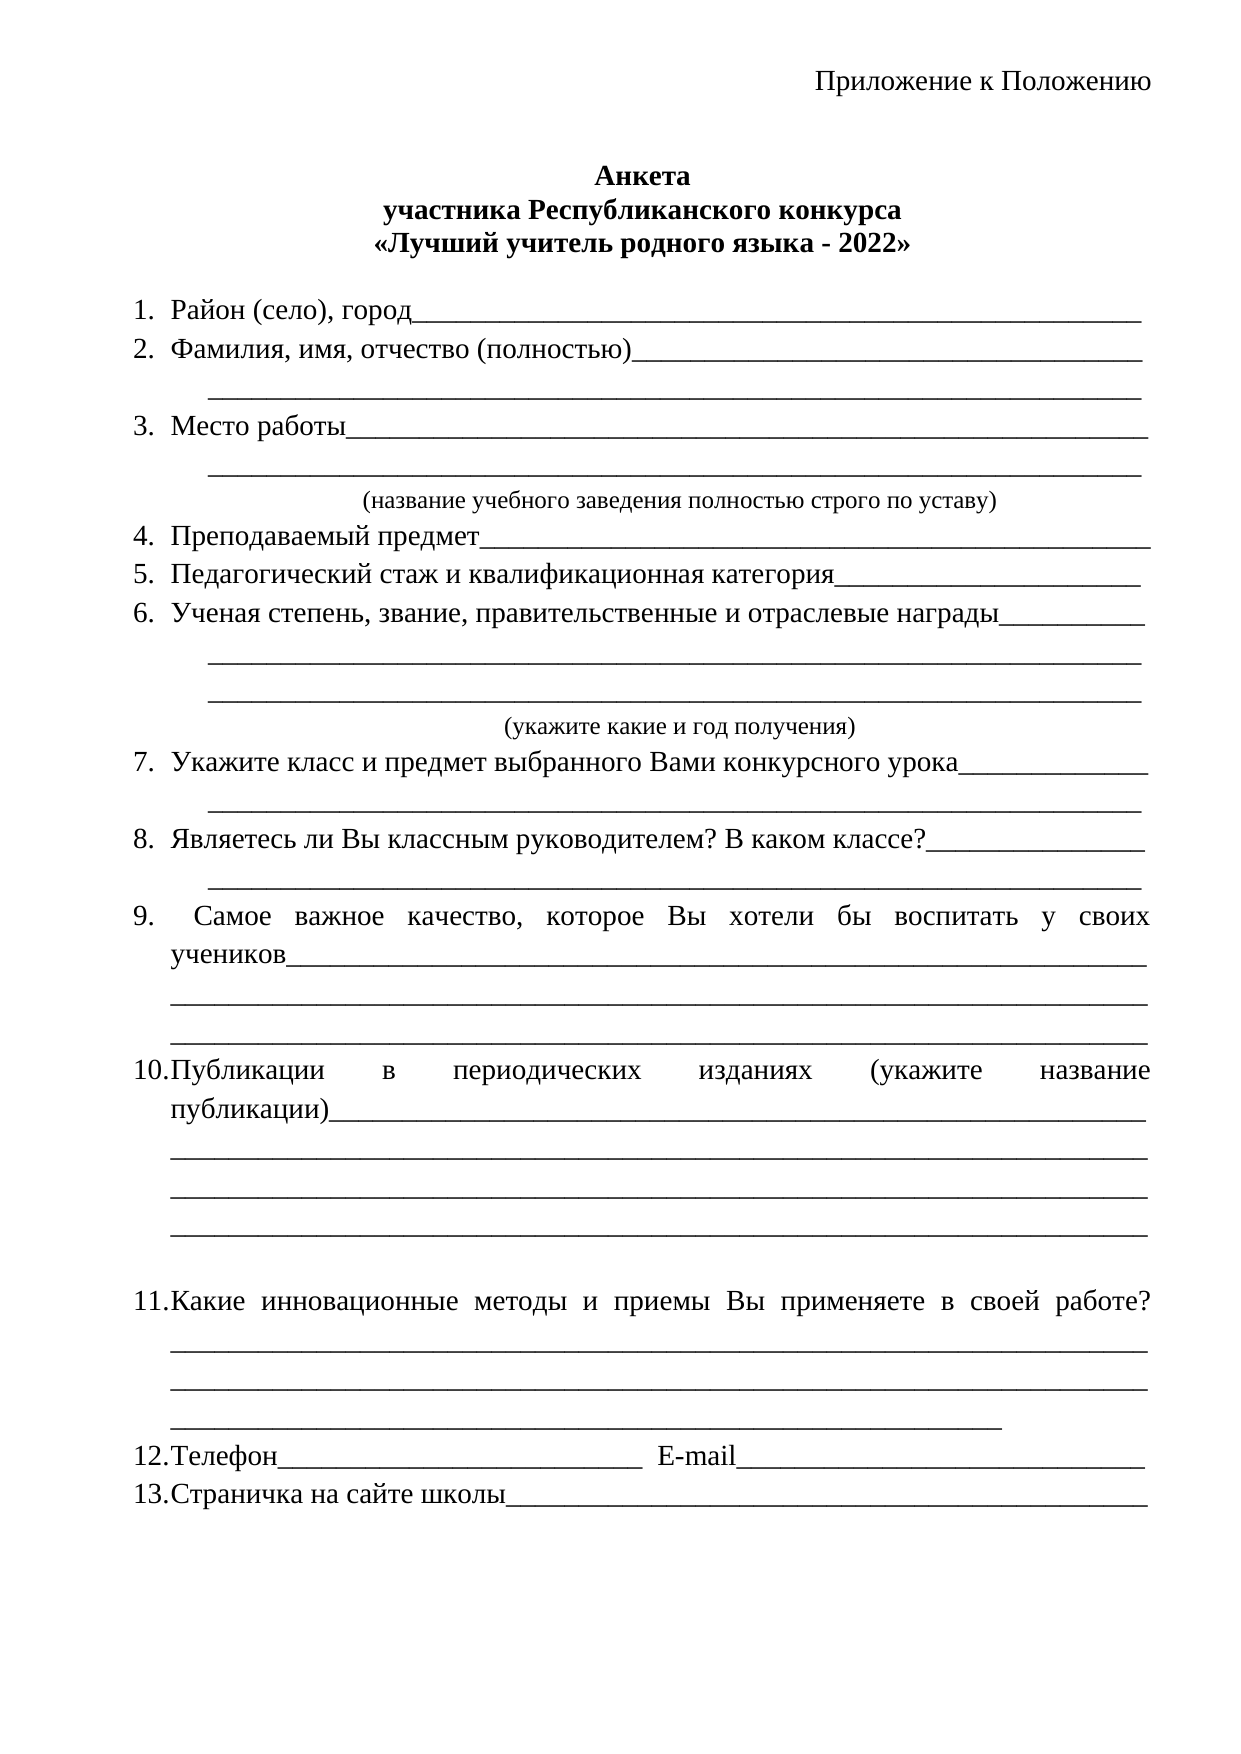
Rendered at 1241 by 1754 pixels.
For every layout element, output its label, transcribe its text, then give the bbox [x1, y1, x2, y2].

list Самое важное качество, которое Вы хотели бы воспитать у своих учеников_________________________________________________________________________________________________________________________________________________________________________________________________ [133, 898, 1152, 1047]
list ________________________________________________________________ [208, 672, 1152, 706]
list (название учебного заведения полностью строго по уставу) [208, 485, 1152, 514]
list ________________________________________________________________ [208, 782, 1152, 816]
list ________________________________________________________________ [208, 859, 1152, 893]
list Место работы_______________________________________________________ [133, 408, 1152, 442]
list Публикации в периодических изданиях (укажите название публикации)_________________________________________________________________________________________________________________________________________________________________________________________________________________________________________________________________ [133, 1052, 1152, 1240]
list Телефон_________________________ Е-mаil____________________________ [133, 1438, 1152, 1471]
list (укажите какие и год получения) [208, 711, 1152, 739]
text Приложение к Положению [133, 63, 1152, 97]
list Укажите класс и предмет выбранного Вами конкурсного урока_____________ [133, 744, 1152, 777]
list Ученая степень, звание, правительственные и отраслевые награды__________ [133, 595, 1152, 629]
list Район (село), город__________________________________________________ [133, 292, 1152, 326]
list ________________________________________________________________ [208, 369, 1152, 403]
list Какие инновационные методы и приемы Вы применяете в своей работе? _______________________________________________________________________________________________________________________________________________________________________________________________ [133, 1283, 1152, 1433]
text «Лучший учитель родного языка - 2022» [133, 225, 1152, 259]
list Фамилия, имя, отчество (полностью)___________________________________ [133, 331, 1152, 364]
text Анкета [133, 158, 1152, 192]
text участника Республиканского конкурса [133, 192, 1152, 225]
list ________________________________________________________________ [208, 447, 1152, 480]
list Преподаваемый предмет______________________________________________ [133, 518, 1152, 552]
list Страничка на сайте школы____________________________________________ [133, 1476, 1152, 1510]
list Являетесь ли Вы классным руководителем? В каком классе?_______________ [133, 821, 1152, 854]
list ________________________________________________________________ [208, 634, 1152, 667]
list Педагогический стаж и квалификационная категория_____________________ [133, 557, 1152, 590]
